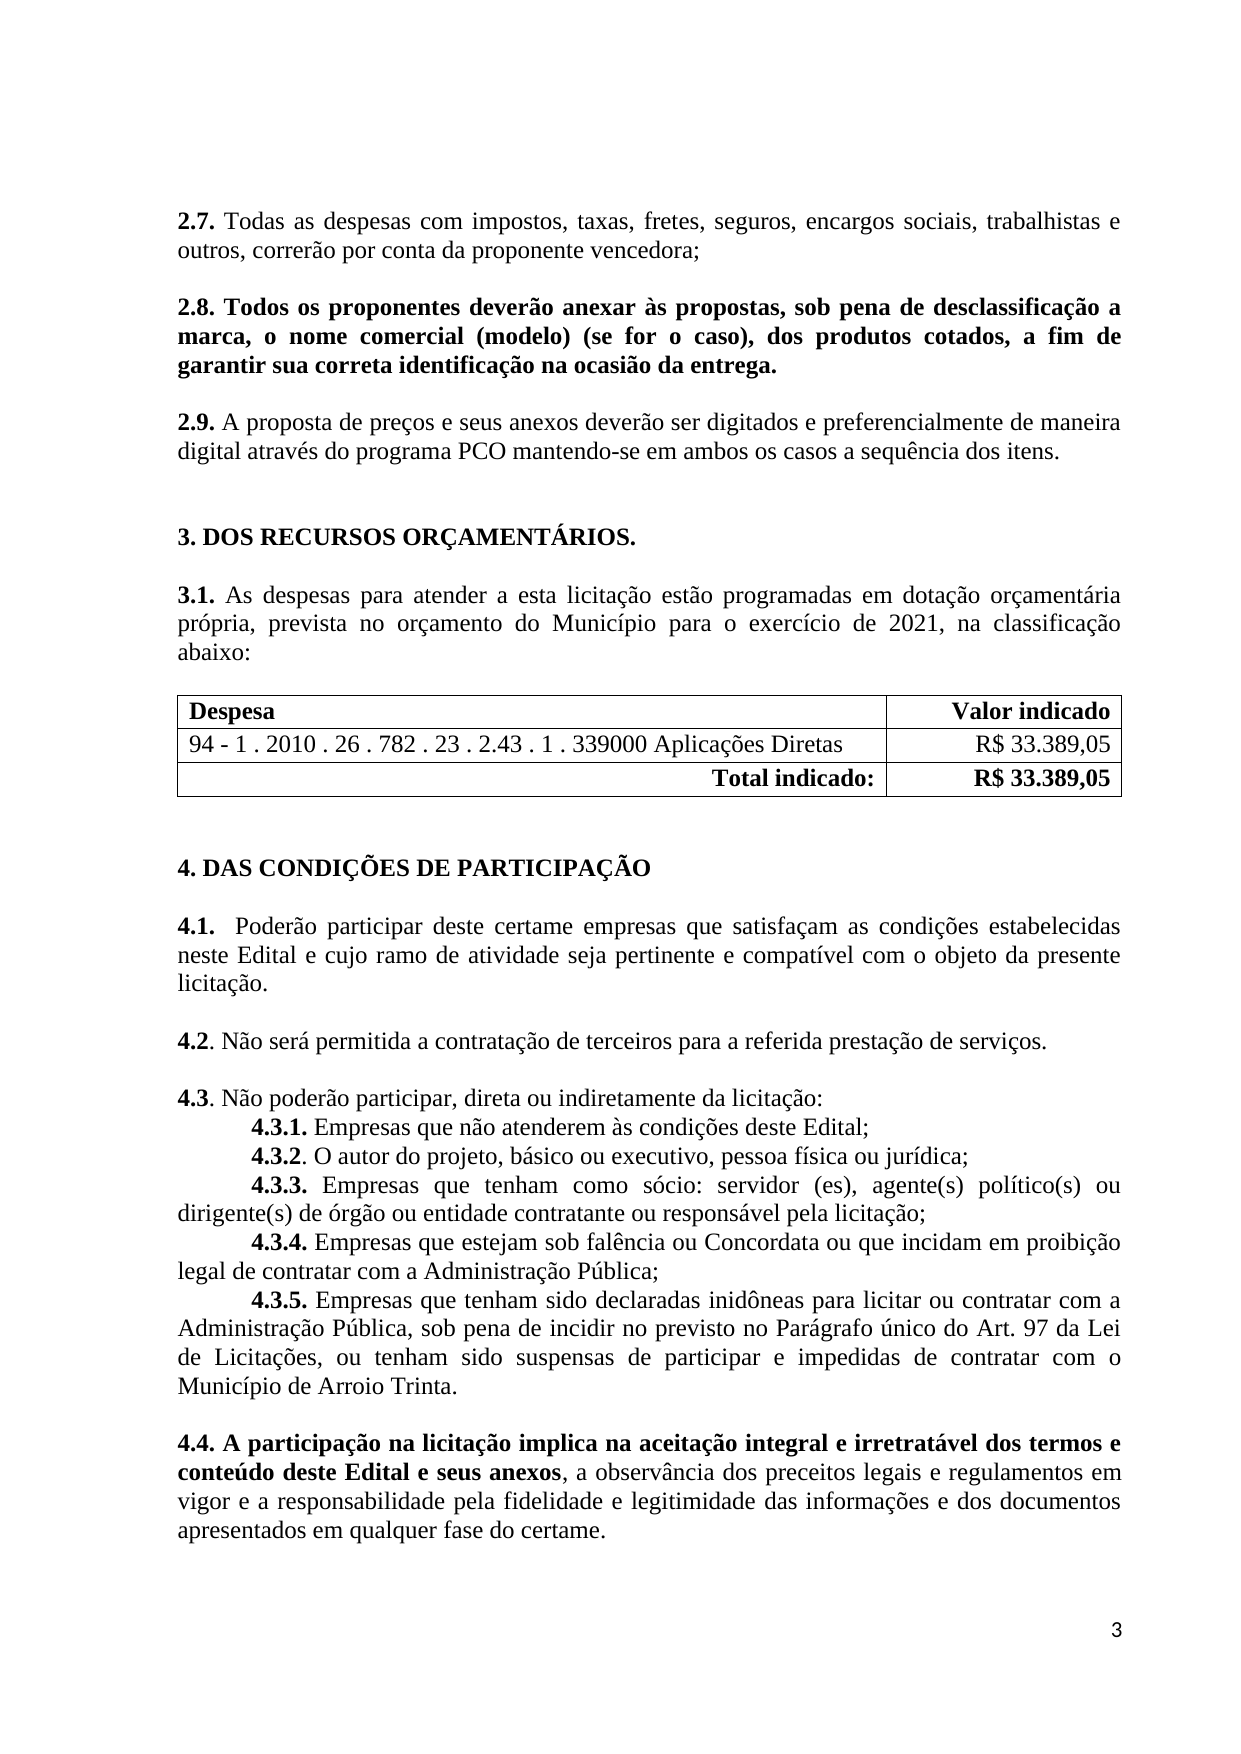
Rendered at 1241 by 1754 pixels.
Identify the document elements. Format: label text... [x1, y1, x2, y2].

table_cell R$ 33.389,05 [887, 729, 1121, 762]
text 3.1. As despesas para atender a esta licitação estão programadas em dotação orçamentária própria, prevista no orçamento do Município para o exercício de 2021, na classificação abaixo: [177, 580, 1122, 666]
text 4.4. A participação na licitação implica na aceitação integral e irretratável dos termos e conteúdo deste Edital e seus anexos, a observância dos preceitos legais e regulamentos em vigor e a responsabilidade pela fidelidade e legitimidade das informações e dos documentos apresentados em qualquer fase do certame. [177, 1428, 1122, 1543]
text 4.3.5. Empresas que tenham sido declaradas inidôneas para licitar ou contratar com a Administração Pública, sob pena de incidir no previsto no Parágrafo único do Art. 97 da Lei de Licitações, ou tenham sido suspensas de participar e impedidas de contratar com o Município de Arroio Trinta. [177, 1285, 1122, 1400]
text 2.8. Todos os proponentes deverão anexar às propostas, sob pena de desclassificação a marca, o nome comercial (modelo) (se for o caso), dos produtos cotados, a fim de garantir sua correta identificação na ocasião da entrega. [177, 292, 1122, 378]
text 4.1. Poderão participar deste certame empresas que satisfaçam as condições estabelecidas neste Edital e cujo ramo de atividade seja pertinente e compatível com o objeto da presente licitação. [177, 911, 1122, 997]
table_cell R$ 33.389,05 [887, 763, 1121, 796]
text 2.9. A proposta de preços e seus anexos deverão ser digitados e preferencialmente de maneira digital através do programa PCO mantendo-se em ambos os casos a sequência dos itens. [177, 407, 1122, 465]
text 4.3.2. O autor do projeto, básico ou executivo, pessoa física ou jurídica; [177, 1141, 1122, 1170]
table_cell Total indicado: [178, 763, 886, 796]
text 3. DOS RECURSOS ORÇAMENTÁRIOS. [177, 522, 1122, 551]
text 4.3. Não poderão participar, direta ou indiretamente da licitação: [177, 1083, 1122, 1112]
text 4.3.3. Empresas que tenham como sócio: servidor (es), agente(s) político(s) ou dirigente(s) de órgão ou entidade contratante ou responsável pela licitação; [177, 1170, 1122, 1227]
text 4.3.1. Empresas que não atenderem às condições deste Edital; [177, 1112, 1122, 1141]
table_header Despesa [178, 696, 886, 728]
table_cell 94 - 1 . 2010 . 26 . 782 . 23 . 2.43 . 1 . 339000 Aplicações Diretas [178, 729, 886, 762]
table_header Valor indicado [887, 696, 1121, 728]
text 4. DAS CONDIÇÕES DE PARTICIPAÇÃO [177, 853, 1122, 882]
text 2.7. Todas as despesas com impostos, taxas, fretes, seguros, encargos sociais, trabalhistas e outros, correrão por conta da proponente vencedora; [177, 206, 1122, 263]
text 4.2. Não será permitida a contratação de terceiros para a referida prestação de serviços. [177, 1026, 1122, 1055]
text 4.3.4. Empresas que estejam sob falência ou Concordata ou que incidam em proibição legal de contratar com a Administração Pública; [177, 1227, 1122, 1285]
